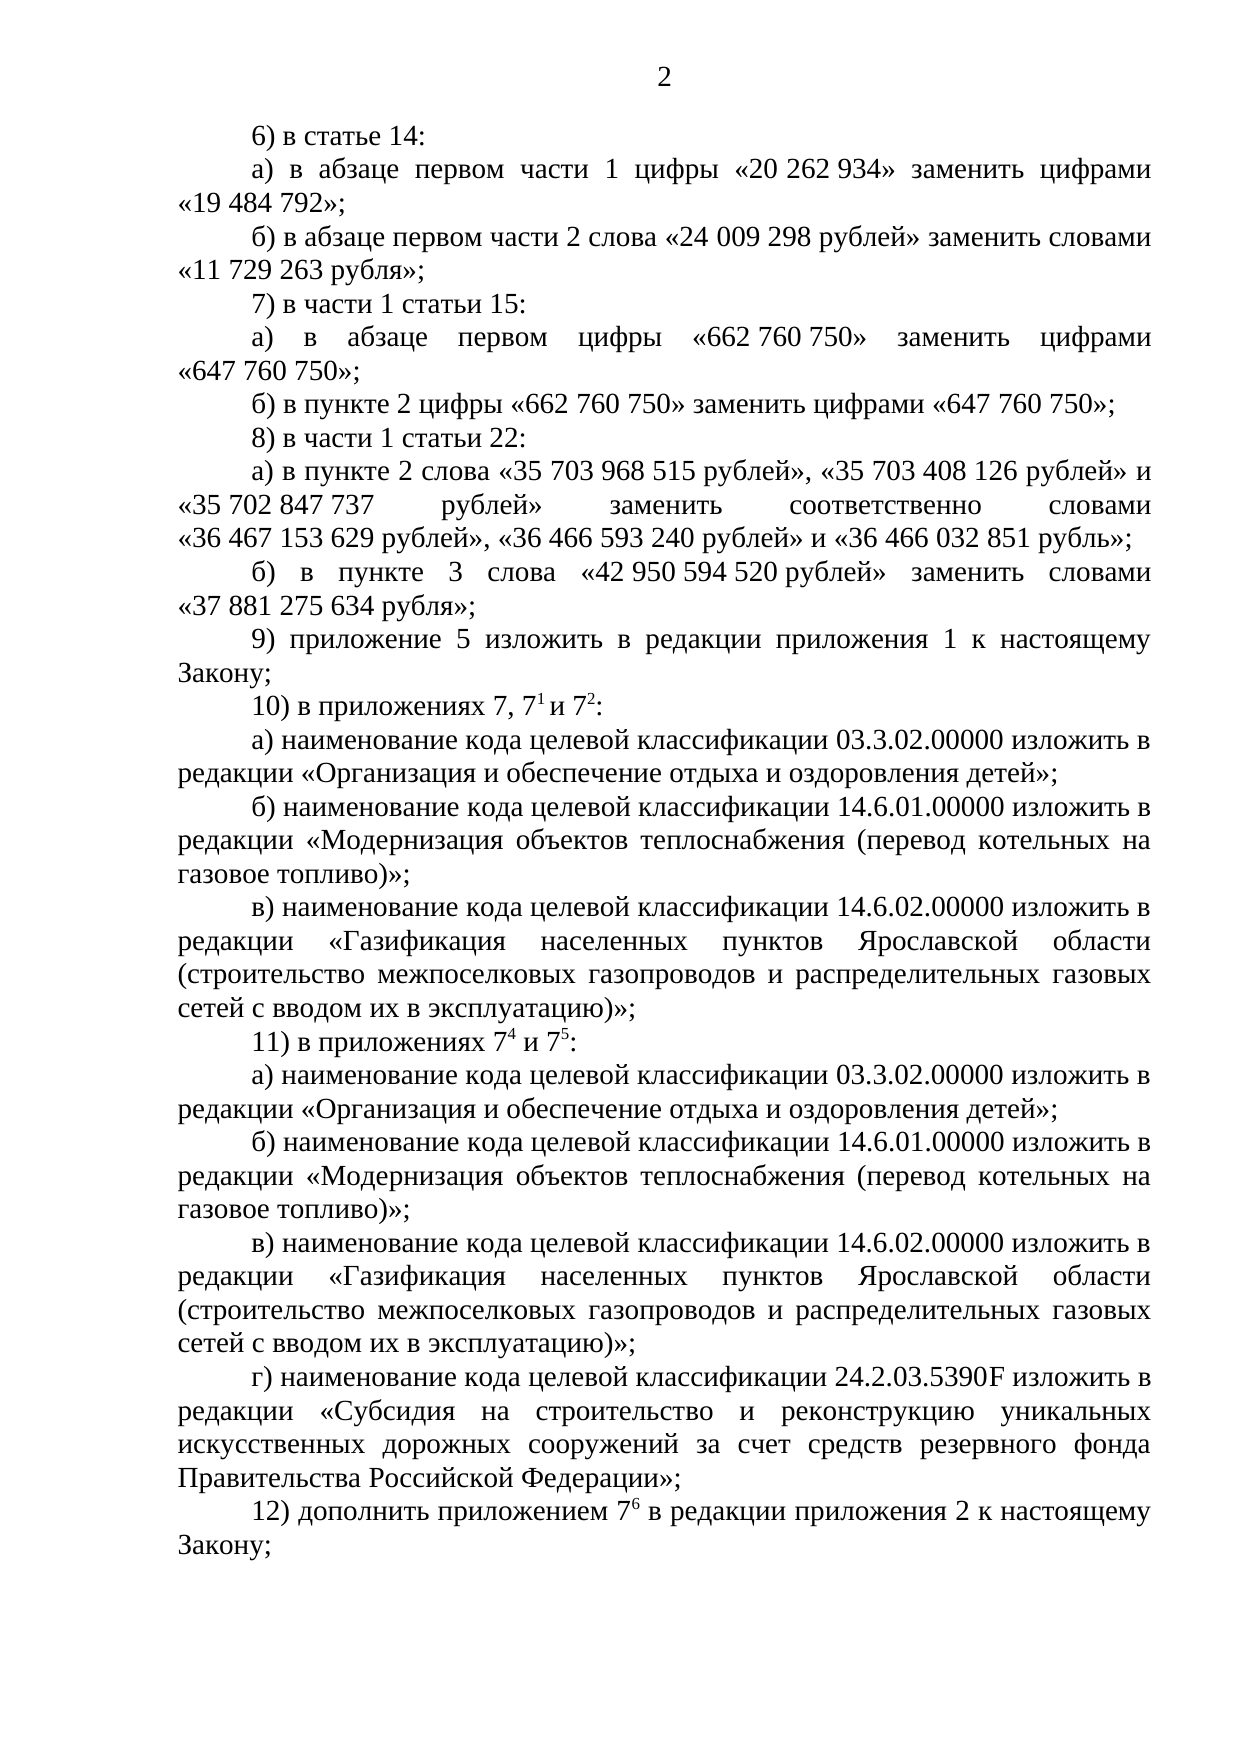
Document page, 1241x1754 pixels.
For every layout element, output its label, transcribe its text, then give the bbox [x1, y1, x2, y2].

text 9) приложение 5 изложить в редакции приложения 1 к настоящему Закону; [177, 621, 1152, 688]
text а) в абзаце первом цифры «662 760 750» заменить цифрами «647 760 750»; [177, 319, 1152, 386]
text а) в абзаце первом части 1 цифры «20 262 934» заменить цифрами «19 484 792»; [177, 152, 1152, 219]
text б) наименование кода целевой классификации 14.6.01.00000 изложить в редакции «Модернизация объектов теплоснабжения (перевод котельных на газовое топливо)»; [177, 1124, 1152, 1225]
text 6) в статье 14: [177, 118, 1152, 152]
text г) наименование кода целевой классификации 24.2.03.5390F изложить в редакции «Субсидия на строительство и реконструкцию уникальных искусственных дорожных сооружений за счет средств резервного фонда Правительства Российской Федерации»; [177, 1359, 1152, 1493]
text б) в пункте 3 слова «42 950 594 520 рублей» заменить словами «37 881 275 634 рубля»; [177, 554, 1152, 621]
text 10) в приложениях 7, 71 и 72: [177, 688, 1152, 722]
text 12) дополнить приложением 76 в редакции приложения 2 к настоящему Закону; [177, 1493, 1152, 1560]
text б) в абзаце первом части 2 слова «24 009 298 рублей» заменить словами «11 729 263 рубля»; [177, 219, 1152, 286]
text а) наименование кода целевой классификации 03.3.02.00000 изложить в редакции «Организация и обеспечение отдыха и оздоровления детей»; [177, 1057, 1152, 1124]
text 8) в части 1 статьи 22: [177, 420, 1152, 453]
text 11) в приложениях 74 и 75: [177, 1024, 1152, 1057]
text б) наименование кода целевой классификации 14.6.01.00000 изложить в редакции «Модернизация объектов теплоснабжения (перевод котельных на газовое топливо)»; [177, 789, 1152, 889]
text б) в пункте 2 цифры «662 760 750» заменить цифрами «647 760 750»; [177, 386, 1152, 420]
text 7) в части 1 статьи 15: [177, 286, 1152, 319]
text а) наименование кода целевой классификации 03.3.02.00000 изложить в редакции «Организация и обеспечение отдыха и оздоровления детей»; [177, 722, 1152, 789]
text а) в пункте 2 слова «35 703 968 515 рублей», «35 703 408 126 рублей» и «35 702 847 737 рублей» заменить соответственно словами «36 467 153 629 рублей», «36 466 593 240 рублей» и «36 466 032 851 рубль»; [177, 453, 1152, 554]
